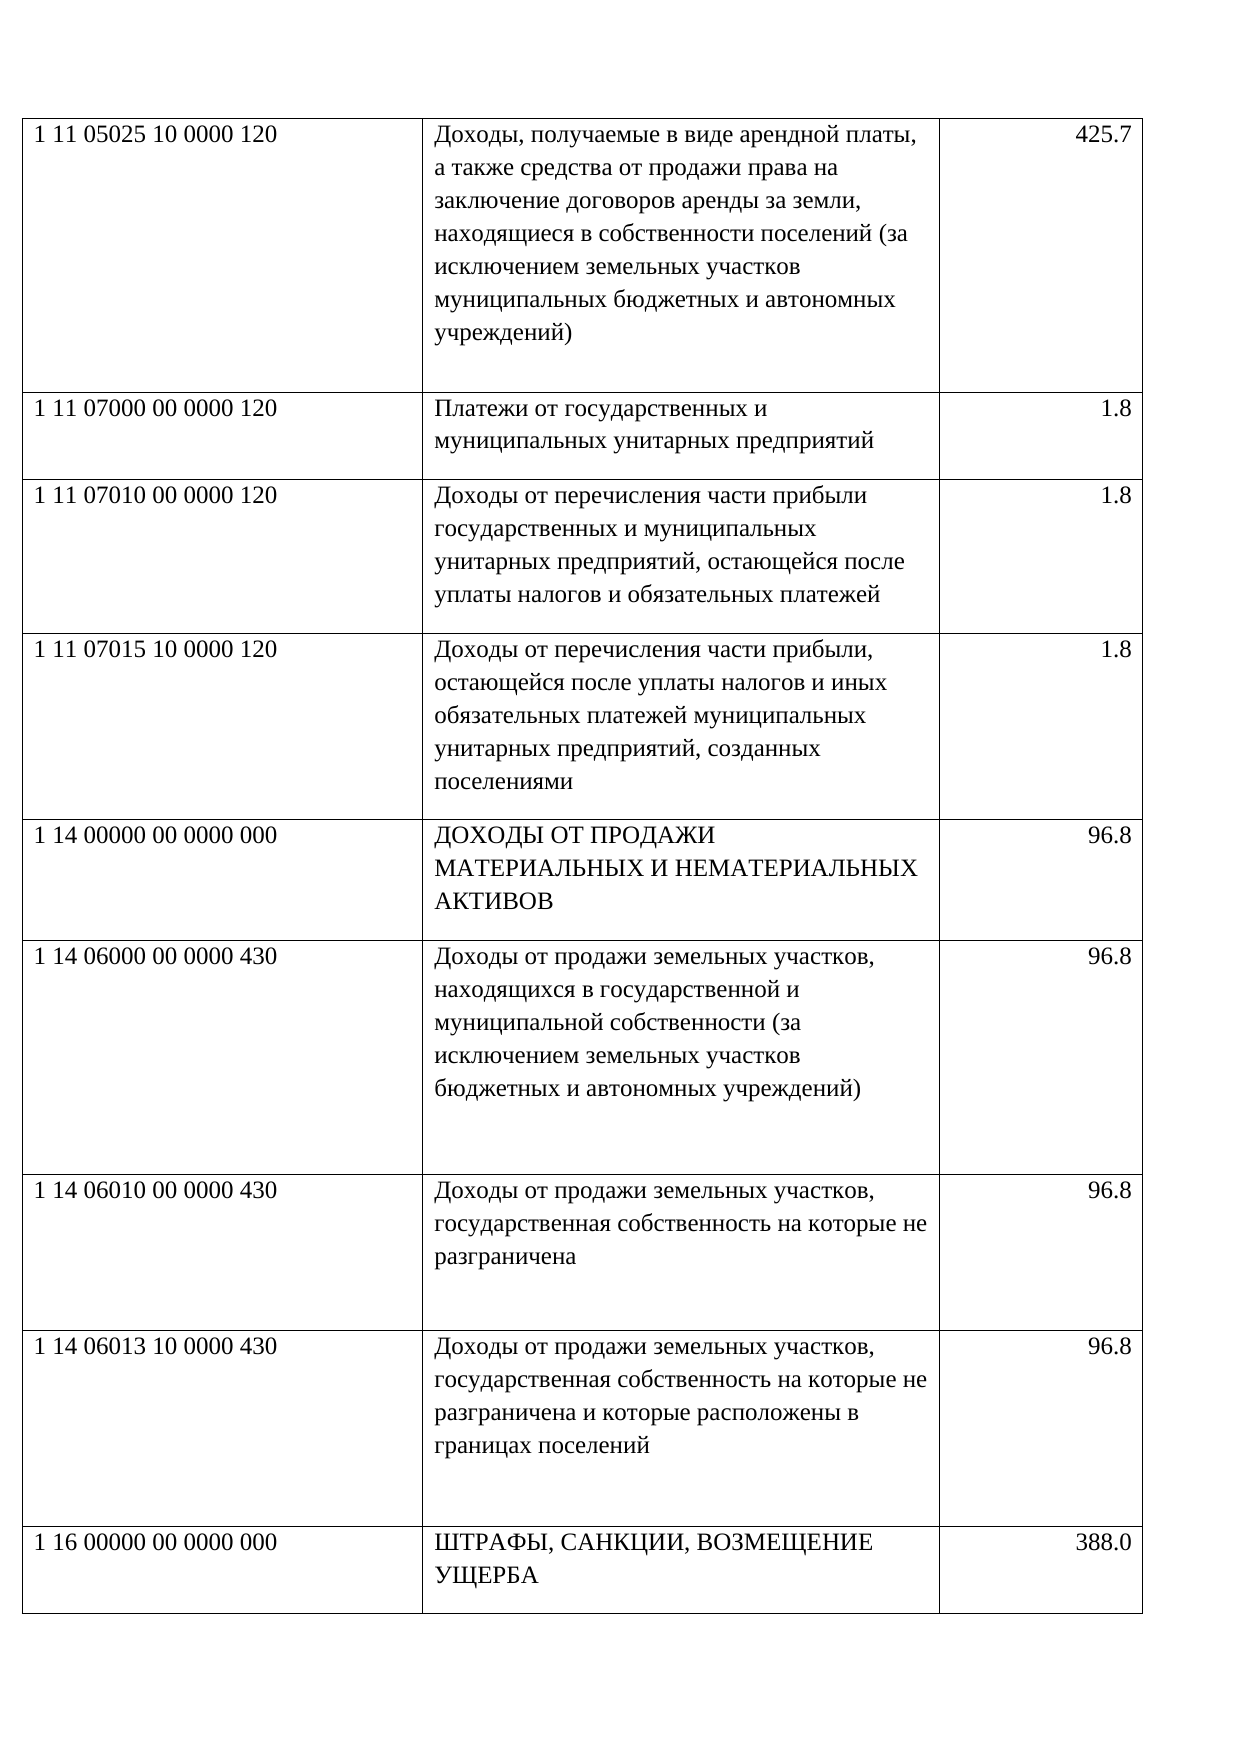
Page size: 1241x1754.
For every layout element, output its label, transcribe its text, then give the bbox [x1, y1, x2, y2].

table_cell 1 11 07000 00 0000 120 [23, 393, 422, 479]
table_cell 1 14 06013 10 0000 430 [23, 1331, 422, 1526]
table_cell 388.0 [940, 1527, 1142, 1613]
table_cell 1 11 07015 10 0000 120 [23, 634, 422, 819]
table_cell ДОХОДЫ ОТ ПРОДАЖИ МАТЕРИАЛЬНЫХ И НЕМАТЕРИАЛЬНЫХ АКТИВОВ [423, 820, 939, 940]
table_cell 1.8 [940, 393, 1142, 479]
table_cell 1.8 [940, 634, 1142, 819]
table_cell 1.8 [940, 480, 1142, 633]
table_cell 1 14 06010 00 0000 430 [23, 1175, 422, 1330]
table_cell Платежи от государственных и муниципальных унитарных предприятий [423, 393, 939, 479]
table_cell 1 16 00000 00 0000 000 [23, 1527, 422, 1613]
table_cell ШТРАФЫ, САНКЦИИ, ВОЗМЕЩЕНИЕ УЩЕРБА [423, 1527, 939, 1613]
table_cell 1 11 05025 10 0000 120 [23, 119, 422, 392]
table_cell Доходы, получаемые в виде арендной платы, а также средства от продажи права на заключение договоров аренды за земли, находящиеся в собственности поселений (за исключением земельных участков муниципальных бюджетных и автономных учреждений) [423, 119, 939, 392]
table_cell 96.8 [940, 1175, 1142, 1330]
table_cell 1 11 07010 00 0000 120 [23, 480, 422, 633]
table_cell Доходы от перечисления части прибыли, остающейся после уплаты налогов и иных обязательных платежей муниципальных унитарных предприятий, созданных поселениями [423, 634, 939, 819]
table_cell Доходы от продажи земельных участков, государственная собственность на которые не разграничена [423, 1175, 939, 1330]
table_cell Доходы от продажи земельных участков, находящихся в государственной и муниципальной собственности (за исключением земельных участков бюджетных и автономных учреждений) [423, 941, 939, 1174]
table_cell 425.7 [940, 119, 1142, 392]
table_cell Доходы от перечисления части прибыли государственных и муниципальных унитарных предприятий, остающейся после уплаты налогов и обязательных платежей [423, 480, 939, 633]
table_cell 96.8 [940, 941, 1142, 1174]
table_cell 96.8 [940, 820, 1142, 940]
table_cell Доходы от продажи земельных участков, государственная собственность на которые не разграничена и которые расположены в границах поселений [423, 1331, 939, 1526]
table_cell 1 14 06000 00 0000 430 [23, 941, 422, 1174]
table_cell 1 14 00000 00 0000 000 [23, 820, 422, 940]
table_cell 96.8 [940, 1331, 1142, 1526]
